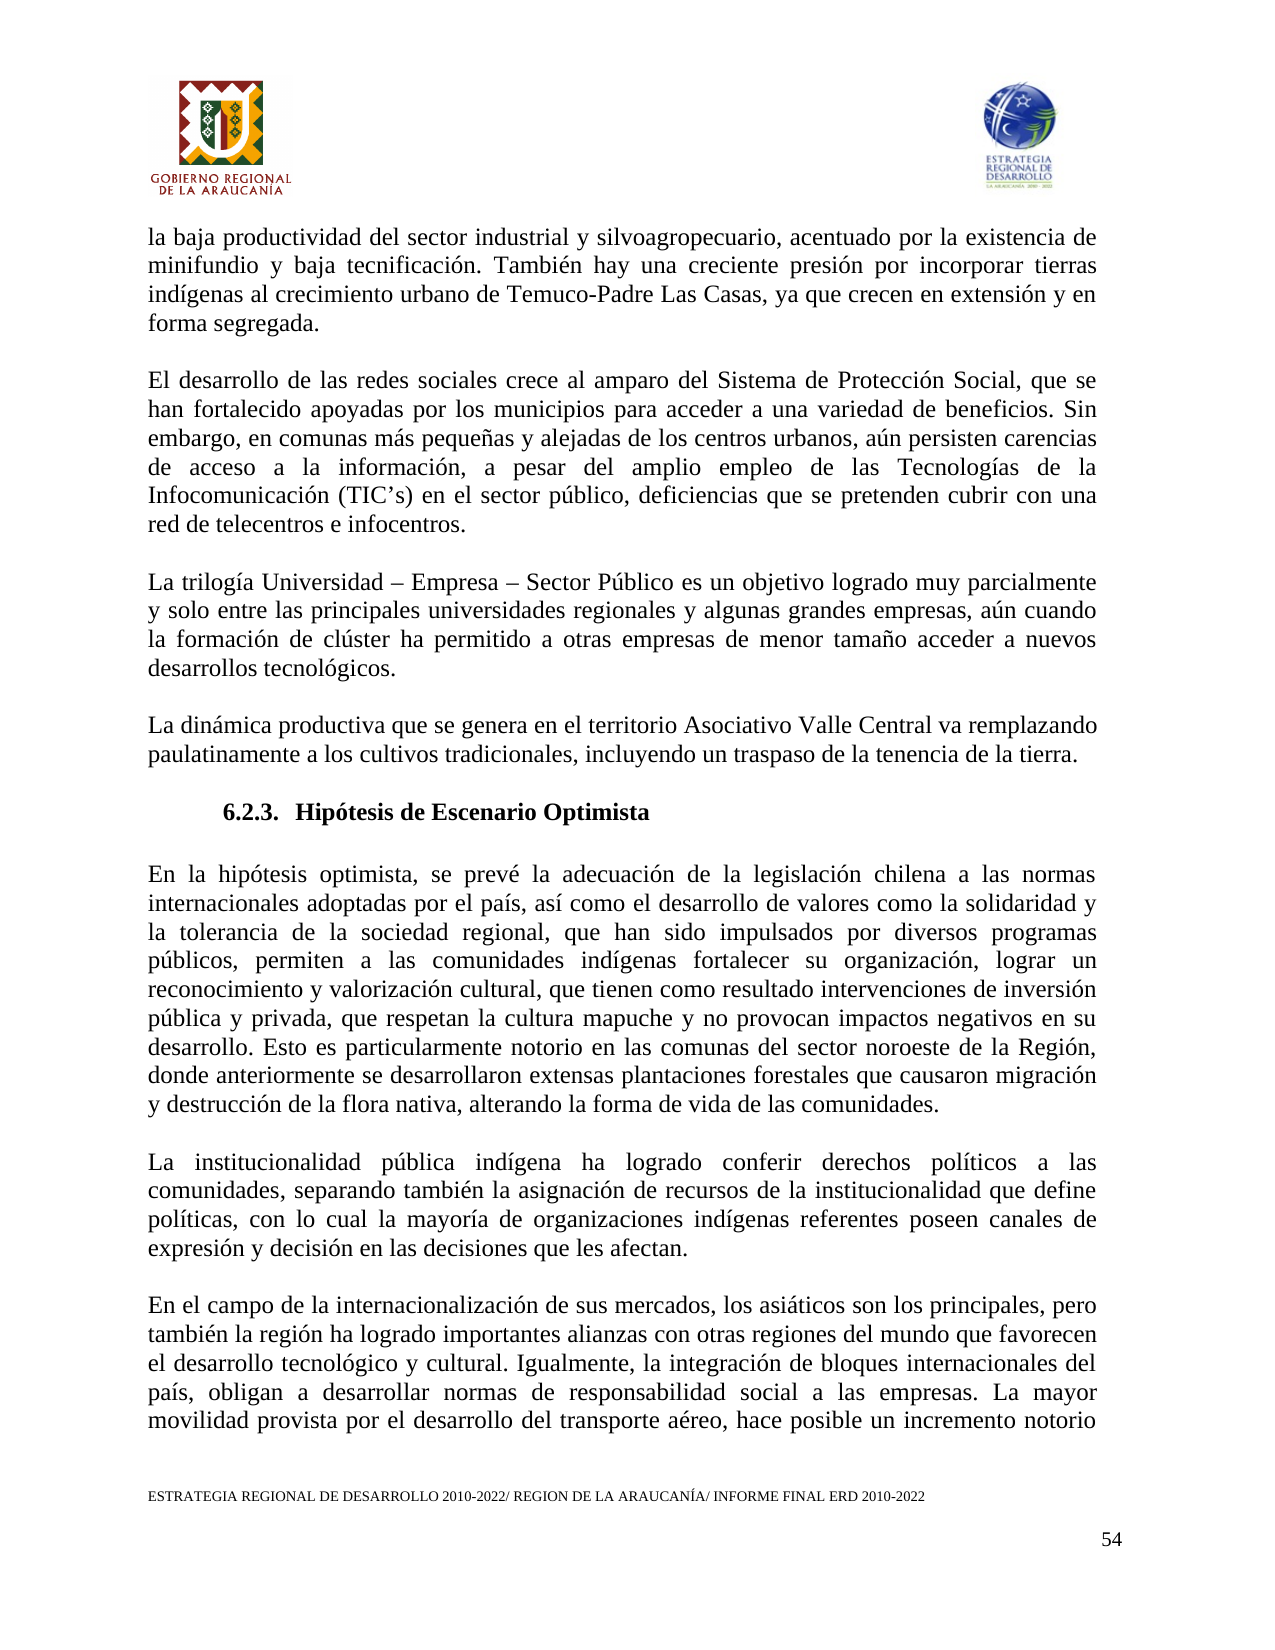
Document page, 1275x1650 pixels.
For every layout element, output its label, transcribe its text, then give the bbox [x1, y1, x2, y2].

text La dinámica productiva que se genera en el territorio Asociativo Valle Central va remplazando paulatinamente a los cultivos tradicionales, incluyendo un traspaso de la tenencia de la tierra. [148, 710, 1098, 768]
text En la hipótesis optimista, se prevé la adecuación de la legislación chilena a las normas internacionales adoptadas por el país, así como el desarrollo de valores como la solidaridad y la tolerancia de la sociedad regional, que han sido impulsados por diversos programas públicos, permiten a las comunidades indígenas fortalecer su organización, lograr un reconocimiento y valorización cultural, que tienen como resultado intervenciones de inversión pública y privada, que respetan la cultura mapuche y no provocan impactos negativos en su desarrollo. Esto es particularmente notorio en las comunas del sector noroeste de la Región, donde anteriormente se desarrollaron extensas plantaciones forestales que causaron migración y destrucción de la flora nativa, alterando la forma de vida de las comunidades. [148, 859, 1098, 1118]
picture [147, 75, 294, 197]
text La trilogía Universidad – Empresa – Sector Público es un objetivo logrado muy parcialmente y solo entre las principales universidades regionales y algunas grandes empresas, aún cuando la formación de clúster ha permitido a otras empresas de menor tamaño acceder a nuevos desarrollos tecnológicos. [148, 567, 1098, 682]
text El desarrollo de las redes sociales crece al amparo del Sistema de Protección Social, que se han fortalecido apoyadas por los municipios para acceder a una variedad de beneficios. Sin embargo, en comunas más pequeñas y alejadas de los centros urbanos, aún persisten carencias de acceso a la información, a pesar del amplio empleo de las Tecnologías de la Infocomunicación (TIC’s) en el sector público, deficiencias que se pretenden cubrir con una red de telecentros e infocentros. [148, 365, 1098, 538]
text La institucionalidad pública indígena ha logrado conferir derechos políticos a las comunidades, separando también la asignación de recursos de la institucionalidad que define políticas, con lo cual la mayoría de organizaciones indígenas referentes poseen canales de expresión y decisión en las decisiones que les afectan. [148, 1147, 1098, 1262]
list Hipótesis de Escenario Optimista [223, 797, 1098, 826]
picture [975, 73, 1069, 197]
